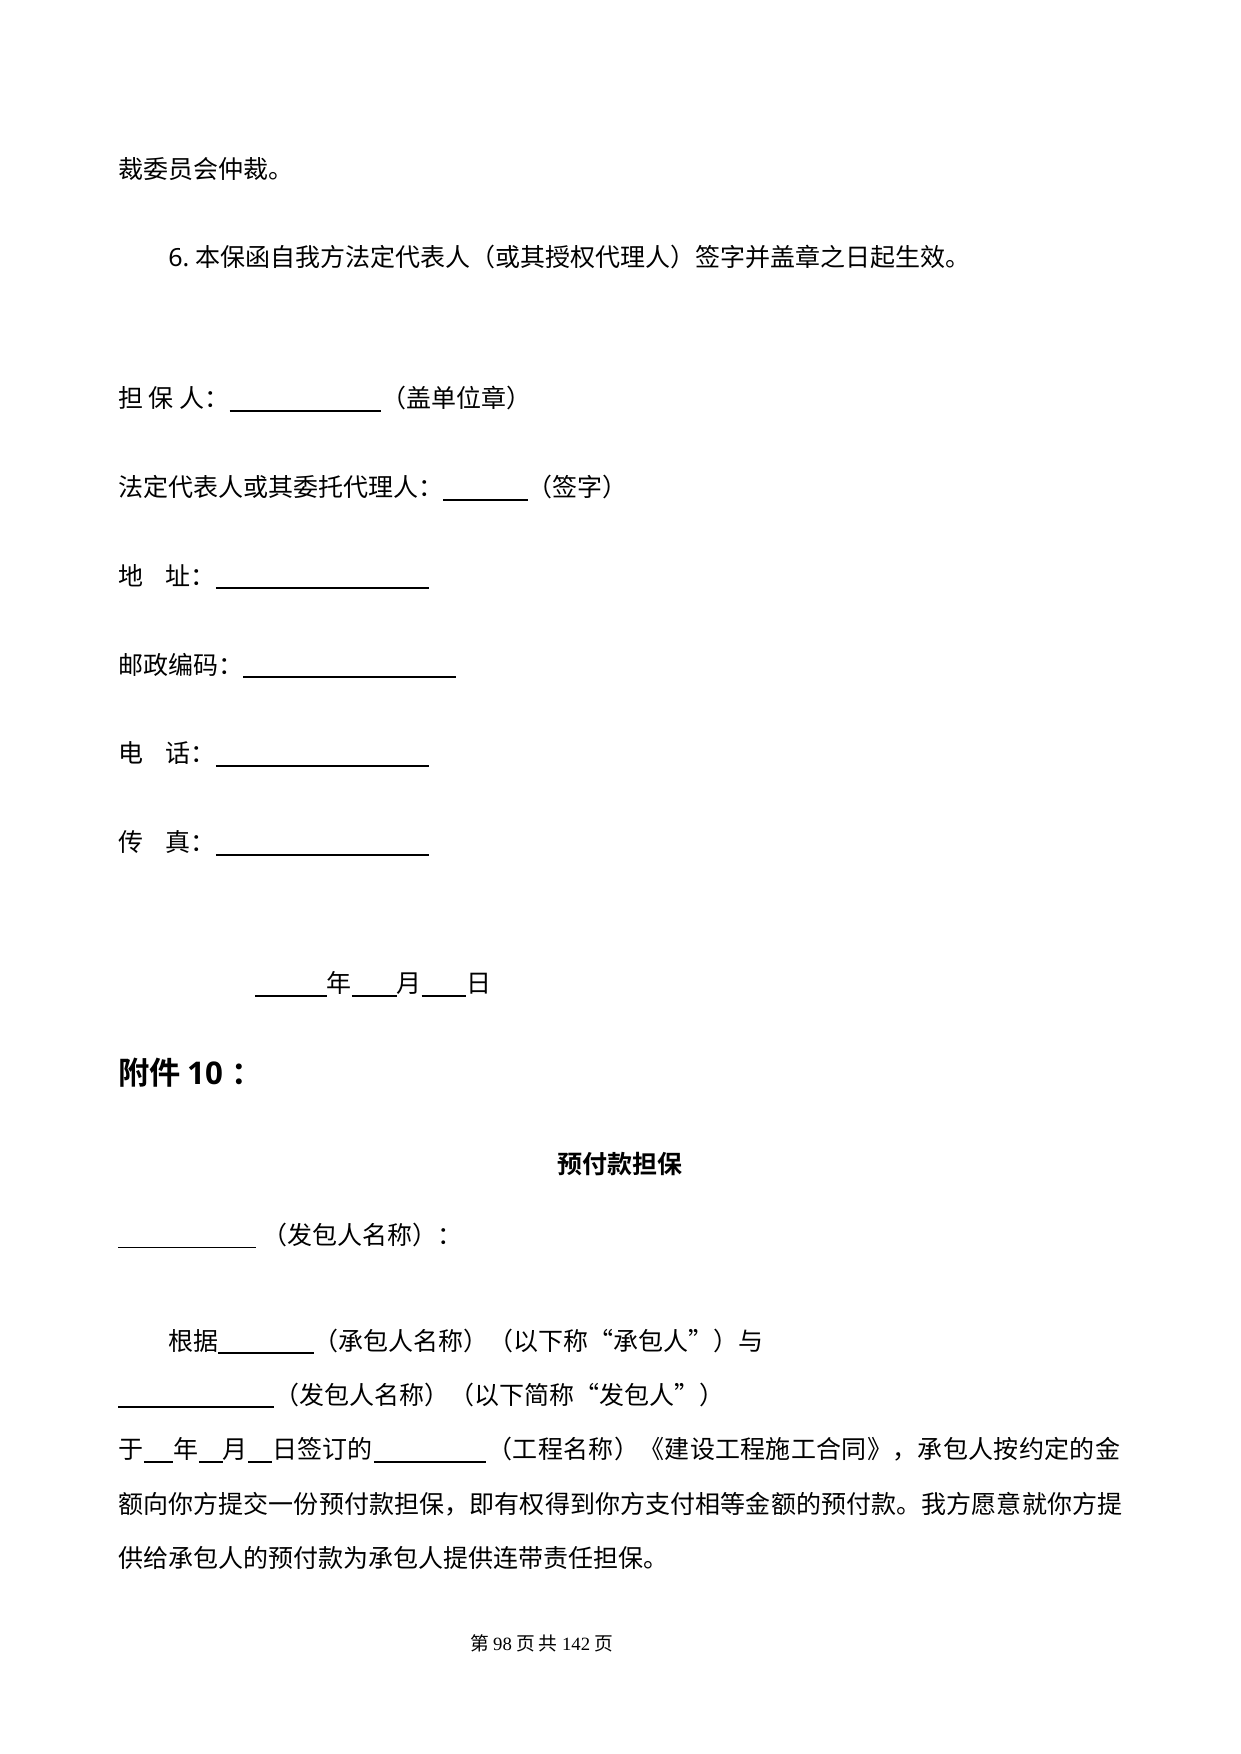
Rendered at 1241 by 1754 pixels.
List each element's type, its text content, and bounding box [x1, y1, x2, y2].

text 年 月 日 [158, 947, 1122, 1017]
text 根据 （承包人名称）（以下称“承包人”）与 [118, 1321, 1122, 1357]
text 地 址： [118, 539, 1122, 610]
text 预付款担保 [118, 1145, 1122, 1181]
text （发包人名称）（以下简称“发包人”） [118, 1375, 1122, 1412]
text 法定代表人或其委托代理人： （签字） [118, 451, 1122, 521]
text 附件10 ： [118, 1035, 1122, 1106]
text 于 年 月 日签订的 （工程名称）《建设工程施工合同》，承包人按约定的金额向你方提交一份预付款担保，即有权得到你方支付相等金额的预付款。我方愿意就你方提供给承包人的预付款为承包人提供连带责任担保。 [118, 1430, 1122, 1575]
text 邮政编码： [118, 628, 1122, 699]
text （发包人名称）： [118, 1216, 1122, 1252]
text 担 保 人： （盖单位章） [118, 362, 1122, 432]
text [118, 132, 1122, 203]
text 6. 本保函自我方法定代表人（或其授权代理人）签字并盖章之日起生效。 [118, 221, 1122, 291]
text 电 话： [118, 717, 1122, 787]
text 传 真： [118, 806, 1122, 876]
